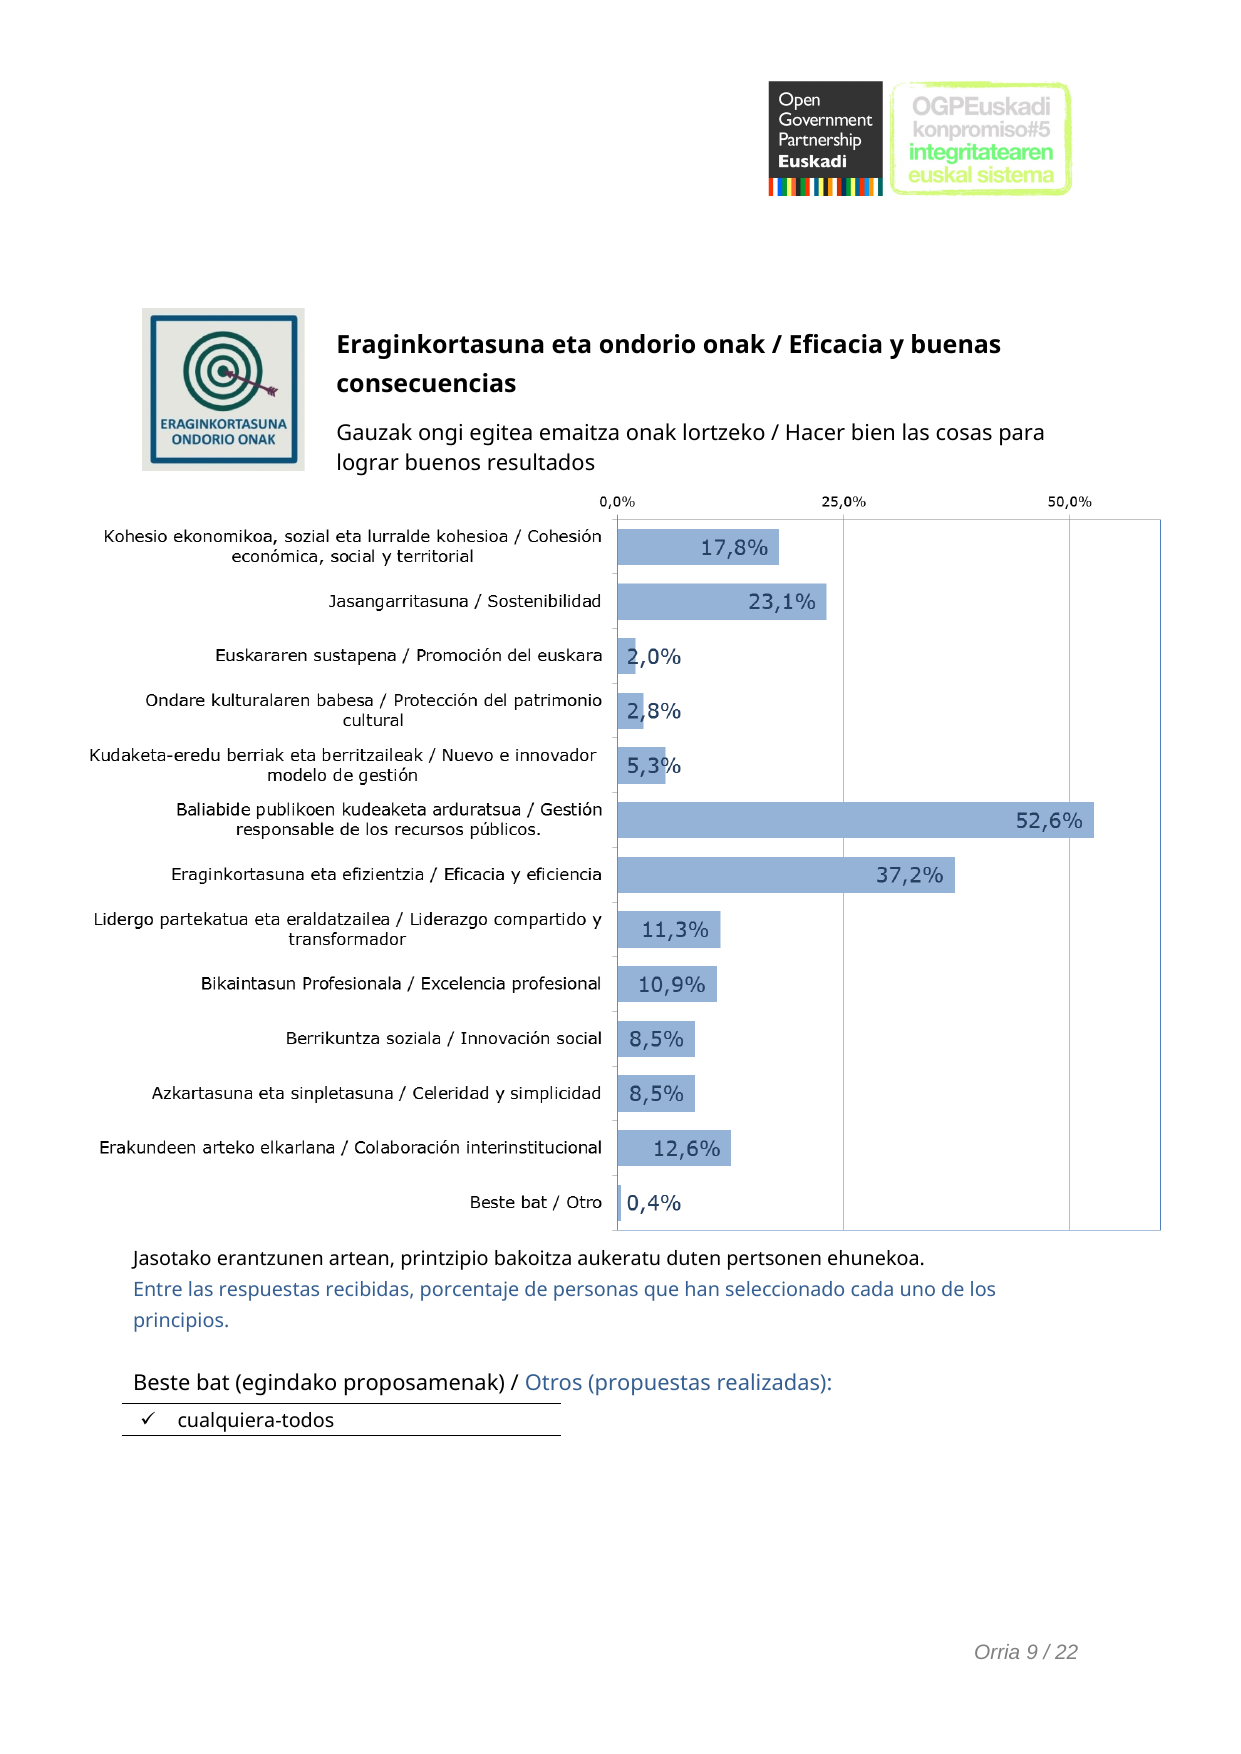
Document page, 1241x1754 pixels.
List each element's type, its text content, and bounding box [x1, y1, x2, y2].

text Entre las respuestas recibidas, porcentaje de personas que han seleccionado cada uno de los principios. [133, 1275, 1078, 1333]
picture [73, 483, 1191, 1245]
text Beste bat (egindako proposamenak) / Otros (propuestas realizadas): [133, 1367, 1078, 1397]
table_header cualquiera-todos [122, 1404, 561, 1435]
picture [142, 308, 305, 471]
text Jasotako erantzunen artean, printzipio bakoitza aukeratu duten pertsonen ehunekoa. [133, 1245, 1078, 1271]
table_header [122, 296, 325, 483]
table_header Eraginkortasuna eta ondorio onak / Eficacia y buenas consecuencias Gauzak ongi egitea emaitza onak lortzeko / Hacer bien las cosas para lograr buenos resultados [325, 296, 1060, 483]
picture [763, 73, 1078, 203]
